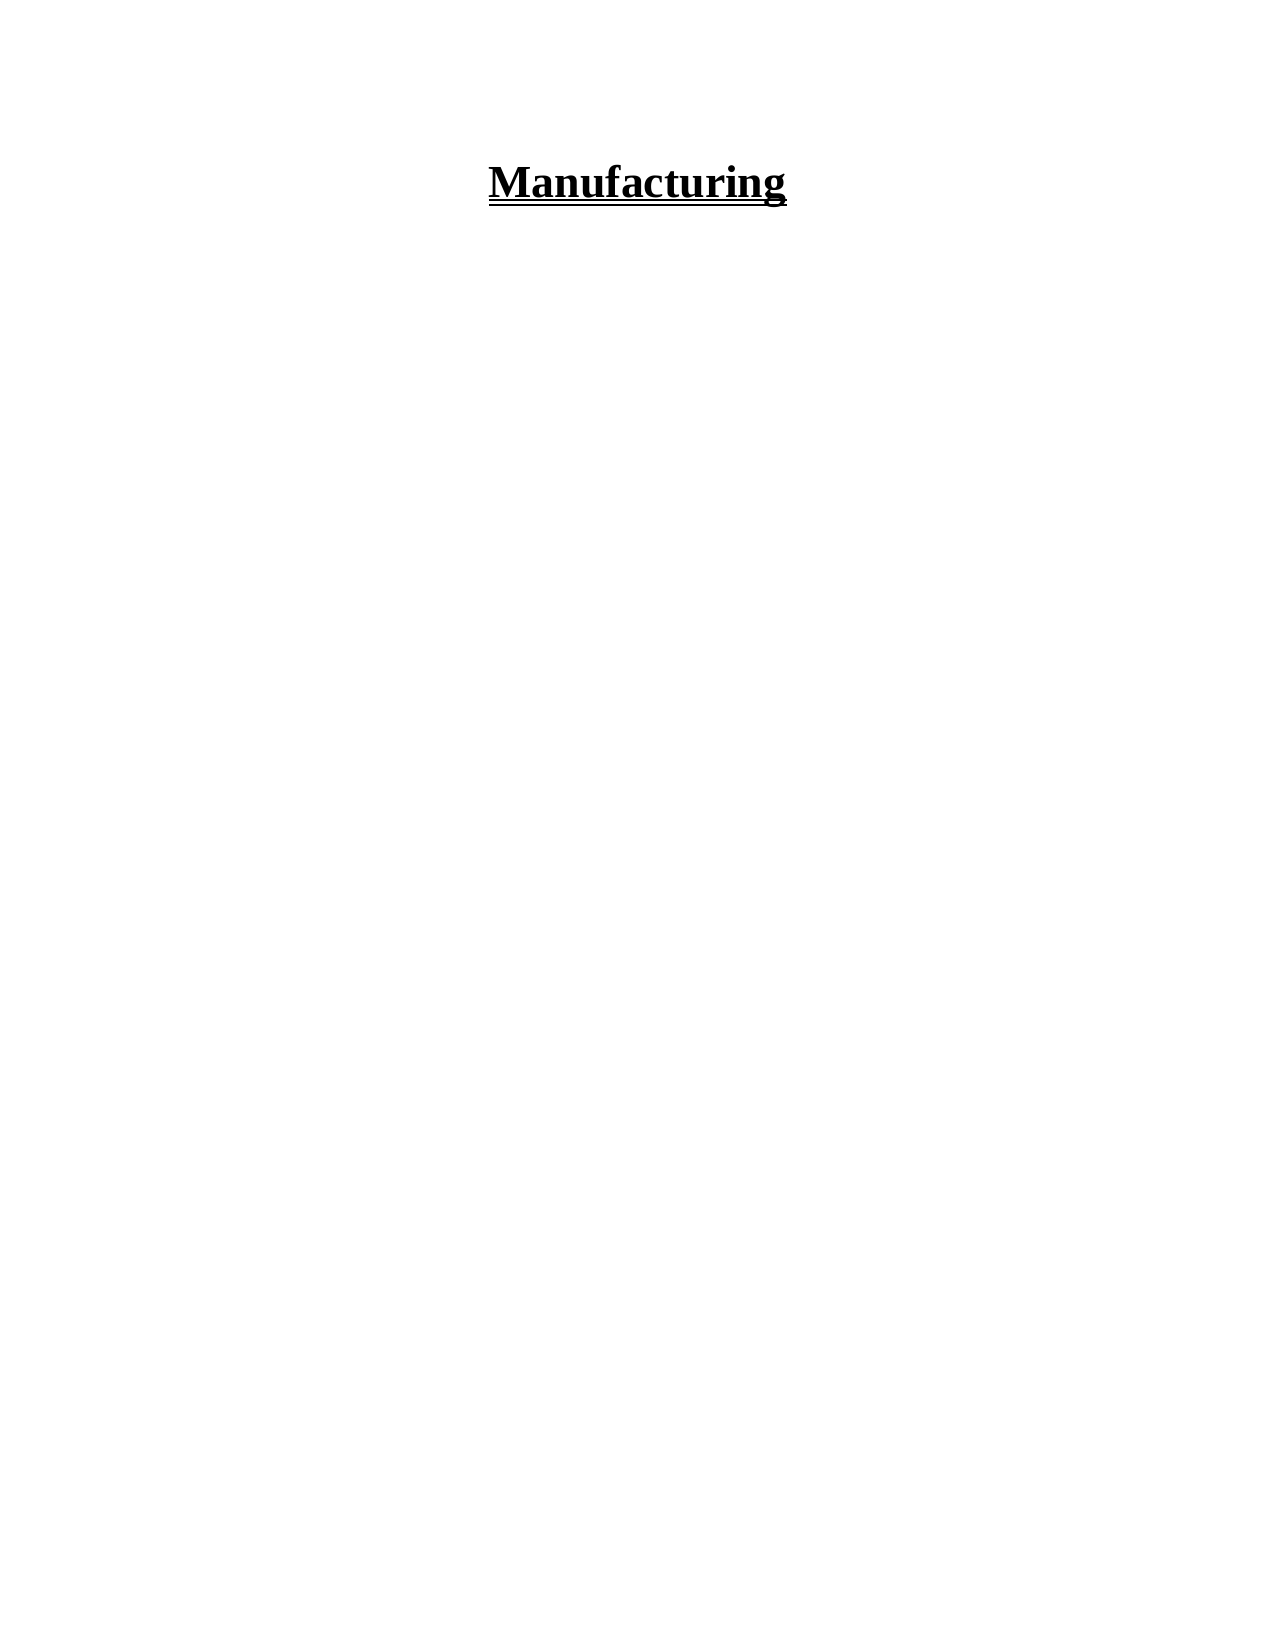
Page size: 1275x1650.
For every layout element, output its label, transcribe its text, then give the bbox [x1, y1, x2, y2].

subtitle Manufacturing [150, 154, 1125, 207]
